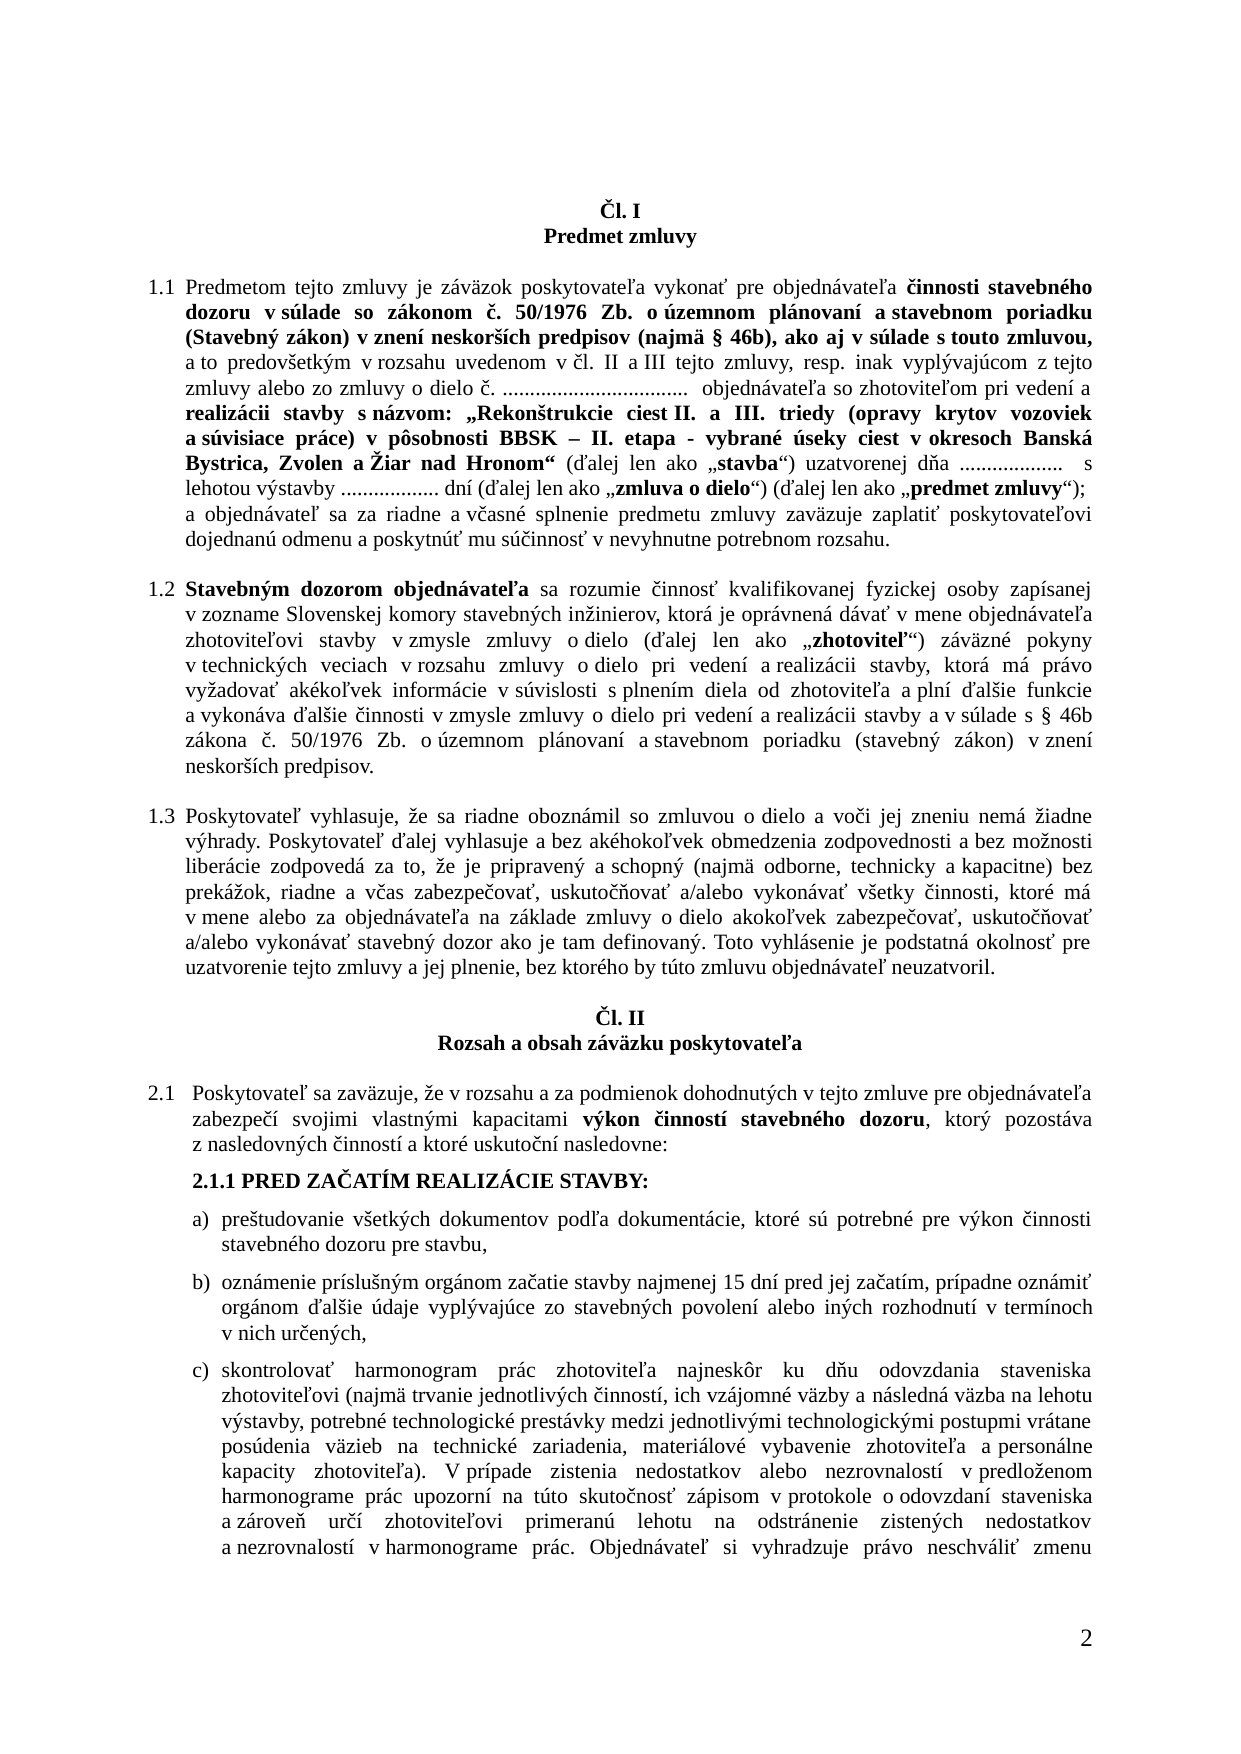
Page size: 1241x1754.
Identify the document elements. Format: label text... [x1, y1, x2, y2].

text 2.1 Poskytovateľ sa zaväzuje, že v rozsahu a za podmienok dohodnutých v tejto zmluve pre objednávateľa zabezpečí svojimi vlastnými kapacitami výkon činností stavebného dozoru, ktorý pozostáva z nasledovných činností a ktoré uskutoční nasledovne: [148, 1080, 1093, 1156]
list preštudovanie všetkých dokumentov podľa dokumentácie, ktoré sú potrebné pre výkon činnosti stavebného dozoru pre stavbu, [192, 1206, 1093, 1257]
text 2.1.1 PRED ZAČATÍM REALIZÁCIE STAVBY: [177, 1168, 1093, 1194]
list Poskytovateľ vyhlasuje, že sa riadne oboznámil so zmluvou o dielo a voči jej zneniu nemá žiadne výhrady. Poskytovateľ ďalej vyhlasuje a bez akéhokoľvek obmedzenia zodpovednosti a bez možnosti liberácie zodpovedá za to, že je pripravený a schopný (najmä odborne, technicky a kapacitne) bez prekážok, riadne a včas zabezpečovať, uskutočňovať a/alebo vykonávať všetky činnosti, ktoré má v mene alebo za objednávateľa na základe zmluvy o dielo akokoľvek zabezpečovať, uskutočňovať a/alebo vykonávať stavebný dozor ako je tam definovaný. Toto vyhlásenie je podstatná okolnosť pre uzatvorenie tejto zmluvy a jej plnenie, bez ktorého by túto zmluvu objednávateľ neuzatvoril. [148, 803, 1093, 979]
list Stavebným dozorom objednávateľa sa rozumie činnosť kvalifikovanej fyzickej osoby zapísanej v zozname Slovenskej komory stavebných inžinierov, ktorá je oprávnená dávať v mene objednávateľa zhotoviteľovi stavby v zmysle zmluvy o dielo (ďalej len ako „zhotoviteľ“) záväzné pokyny v technických veciach v rozsahu zmluvy o dielo pri vedení a realizácii stavby, ktorá má právo vyžadovať akékoľvek informácie v súvislosti s plnením diela od zhotoviteľa a plní ďalšie funkcie a vykonáva ďalšie činnosti v zmysle zmluvy o dielo pri vedení a realizácii stavby a v súlade s § 46b zákona č. 50/1976 Zb. o územnom plánovaní a stavebnom poriadku (stavebný zákon) v znení neskorších predpisov. [148, 576, 1093, 778]
list oznámenie príslušným orgánom začatie stavby najmenej 15 dní pred jej začatím, prípadne oznámiť orgánom ďalšie údaje vyplývajúce zo stavebných povolení alebo iných rozhodnutí v termínoch v nich určených, [192, 1269, 1093, 1345]
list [192, 1357, 1093, 1559]
text Predmet zmluvy [148, 223, 1093, 248]
text Čl. II [148, 1005, 1093, 1030]
text a objednávateľ sa za riadne a včasné splnenie predmetu zmluvy zaväzuje zaplatiť poskytovateľovi dojednanú odmenu a poskytnúť mu súčinnosť v nevyhnutne potrebnom rozsahu. [185, 501, 1093, 551]
text Čl. I [148, 198, 1093, 223]
list Predmetom tejto zmluvy je záväzok poskytovateľa vykonať pre objednávateľa činnosti stavebného dozoru v súlade so zákonom č. 50/1976 Zb. o územnom plánovaní a stavebnom poriadku (Stavebný zákon) v znení neskorších predpisov (najmä § 46b), ako aj v súlade s touto zmluvou, a to predovšetkým v rozsahu uvedenom v čl. II a III tejto zmluvy, resp. inak vyplývajúcom z tejto zmluvy alebo zo zmluvy o dielo č. .................................. objednávateľa so zhotoviteľom pri vedení a realizácii stavby s názvom: „Rekonštrukcie ciest II. a III. triedy (opravy krytov vozoviek a súvisiace práce) v pôsobnosti BBSK – II. etapa - vybrané úseky ciest v okresoch Banská Bystrica, Zvolen a Žiar nad Hronom“ (ďalej len ako „stavba“) uzatvorenej dňa ................... s lehotou výstavby .................. dní (ďalej len ako „zmluva o dielo“) (ďalej len ako „predmet zmluvy“); [148, 274, 1093, 501]
text Rozsah a obsah záväzku poskytovateľa [148, 1030, 1093, 1055]
